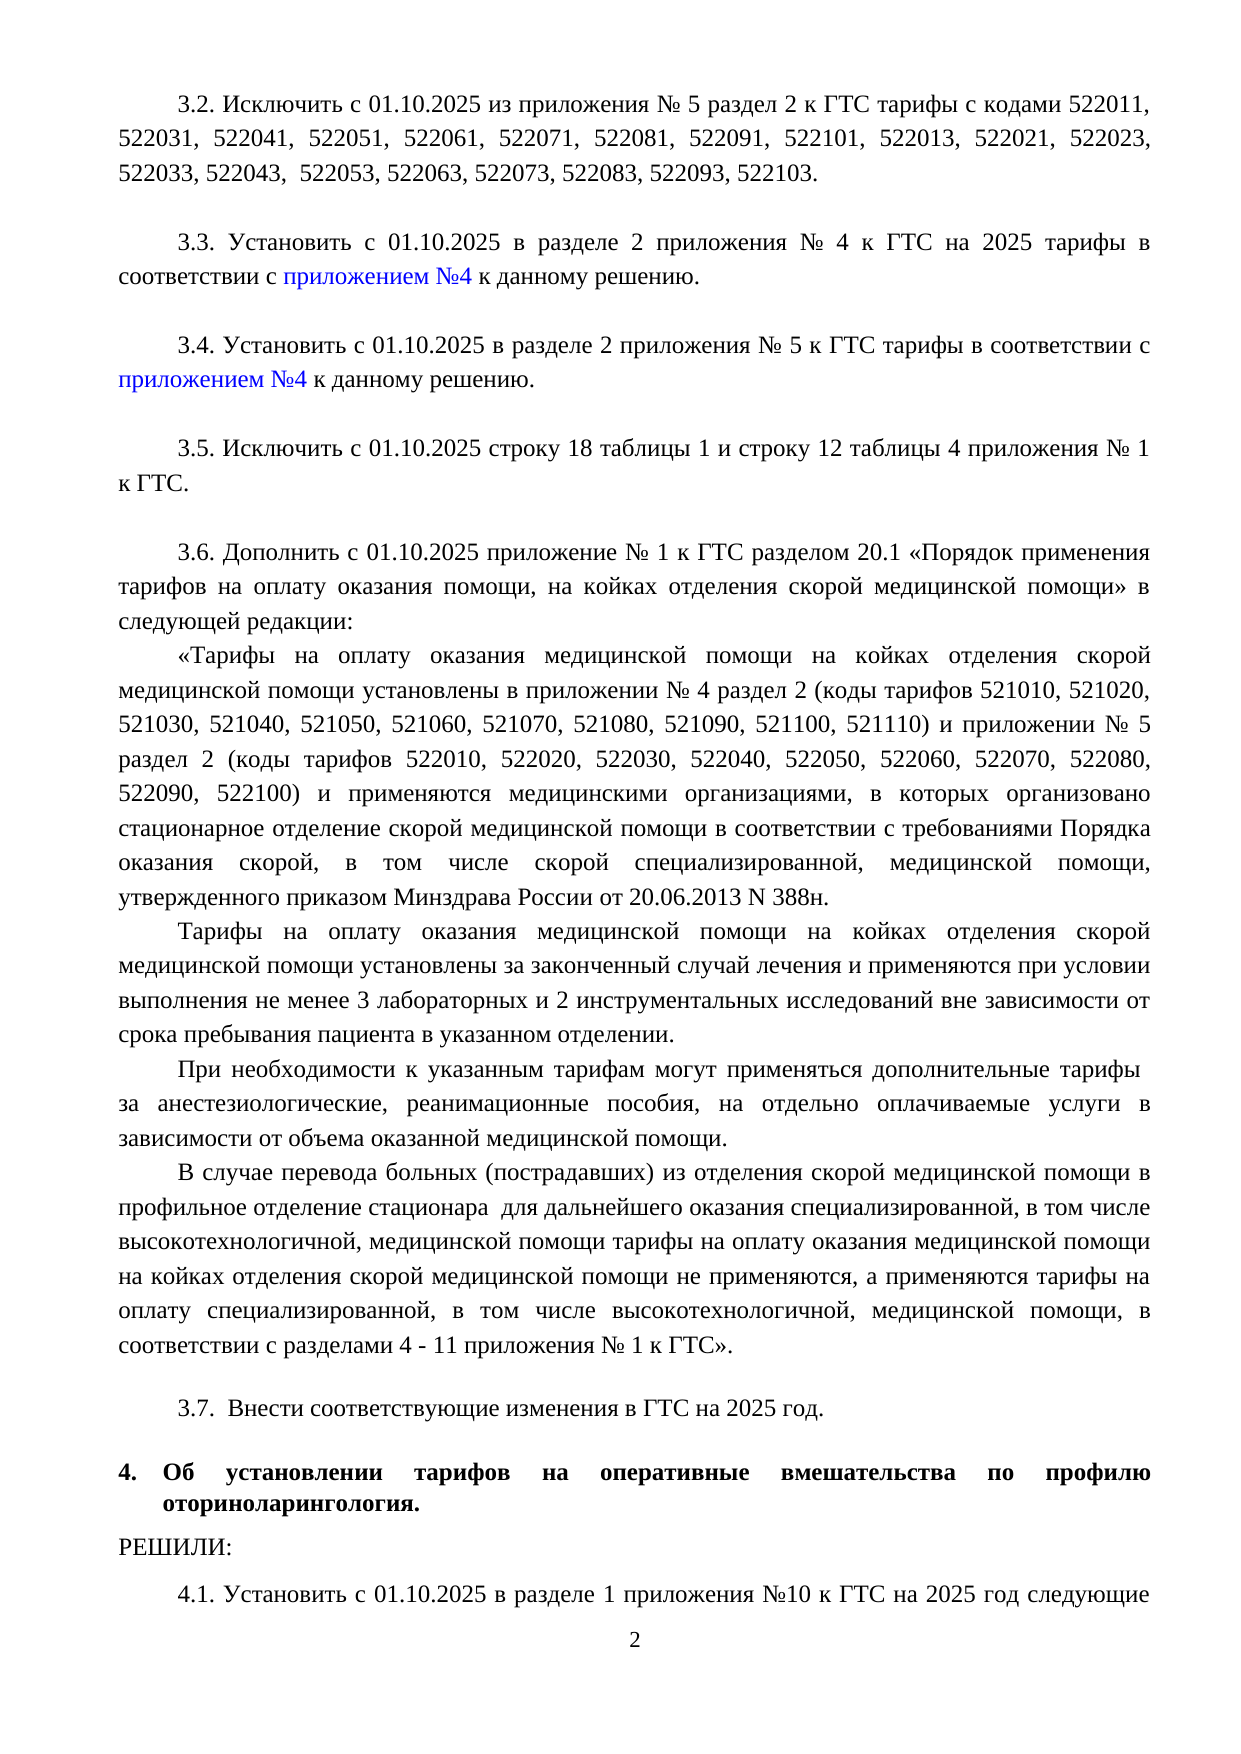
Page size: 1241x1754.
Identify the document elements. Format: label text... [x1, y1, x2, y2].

text 3.2. Исключить с 01.10.2025 из приложения № 5 раздел 2 к ГТС тарифы с кодами 522011, 522031, 522041, 522051, 522061, 522071, 522081, 522091, 522101, 522013, 522021, 522023, 522033, 522043, 522053, 522063, 522073, 522083, 522093, 522103. [118, 89, 1152, 186]
text 3.7. Внести соответствующие изменения в ГТС на 2025 год. [118, 1393, 1152, 1422]
text В случае перевода больных (пострадавших) из отделения скорой медицинской помощи в профильное отделение стационара для дальнейшего оказания специализированной, в том числе высокотехнологичной, медицинской помощи тарифы на оплату оказания медицинской помощи на койках отделения скорой медицинской помощи не применяются, а применяются тарифы на оплату специализированной, в том числе высокотехнологичной, медицинской помощи, в соответствии с разделами 4 - 11 приложения № 1 к ГТС». [118, 1157, 1152, 1359]
list Об установлении тарифов на оперативные вмешательства по профилю оториноларингология. [118, 1457, 1152, 1517]
text 3.4. Установить с 01.10.2025 в разделе 2 приложения № 5 к ГТС тарифы в соответствии с приложением №4 к данному решению. [118, 330, 1152, 393]
text Тарифы на оплату оказания медицинской помощи на койках отделения скорой медицинской помощи установлены за законченный случай лечения и применяются при условии выполнения не менее 3 лабораторных и 2 инструментальных исследований вне зависимости от срока пребывания пациента в указанном отделении. [118, 916, 1152, 1048]
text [118, 1579, 1152, 1608]
text 3.5. Исключить с 01.10.2025 строку 18 таблицы 1 и строку 12 таблицы 4 приложения № 1 к ГТС. [118, 433, 1152, 497]
text «Тарифы на оплату оказания медицинской помощи на койках отделения скорой медицинской помощи установлены в приложении № 4 раздел 2 (коды тарифов 521010, 521020, 521030, 521040, 521050, 521060, 521070, 521080, 521090, 521100, 521110) и приложении № 5 раздел 2 (коды тарифов 522010, 522020, 522030, 522040, 522050, 522060, 522070, 522080, 522090, 522100) и применяются медицинскими организациями, в которых организовано стационарное отделение скорой медицинской помощи в соответствии с требованиями Порядка оказания скорой, в том числе скорой специализированной, медицинской помощи, утвержденного приказом Минздрава России от 20.06.2013 N 388н. [118, 640, 1152, 910]
text 3.6. Дополнить с 01.10.2025 приложение № 1 к ГТС разделом 20.1 «Порядок применения тарифов на оплату оказания помощи, на койках отделения скорой медицинской помощи» в следующей редакции: [118, 537, 1152, 634]
text 3.3. Установить с 01.10.2025 в разделе 2 приложения № 4 к ГТС на 2025 тарифы в соответствии с приложением №4 к данному решению. [118, 227, 1152, 290]
text РЕШИЛИ: [118, 1532, 1152, 1561]
text При необходимости к указанным тарифам могут применяться дополнительные тарифы за анестезиологические, реанимационные пособия, на отдельно оплачиваемые услуги в зависимости от объема оказанной медицинской помощи. [118, 1054, 1152, 1152]
